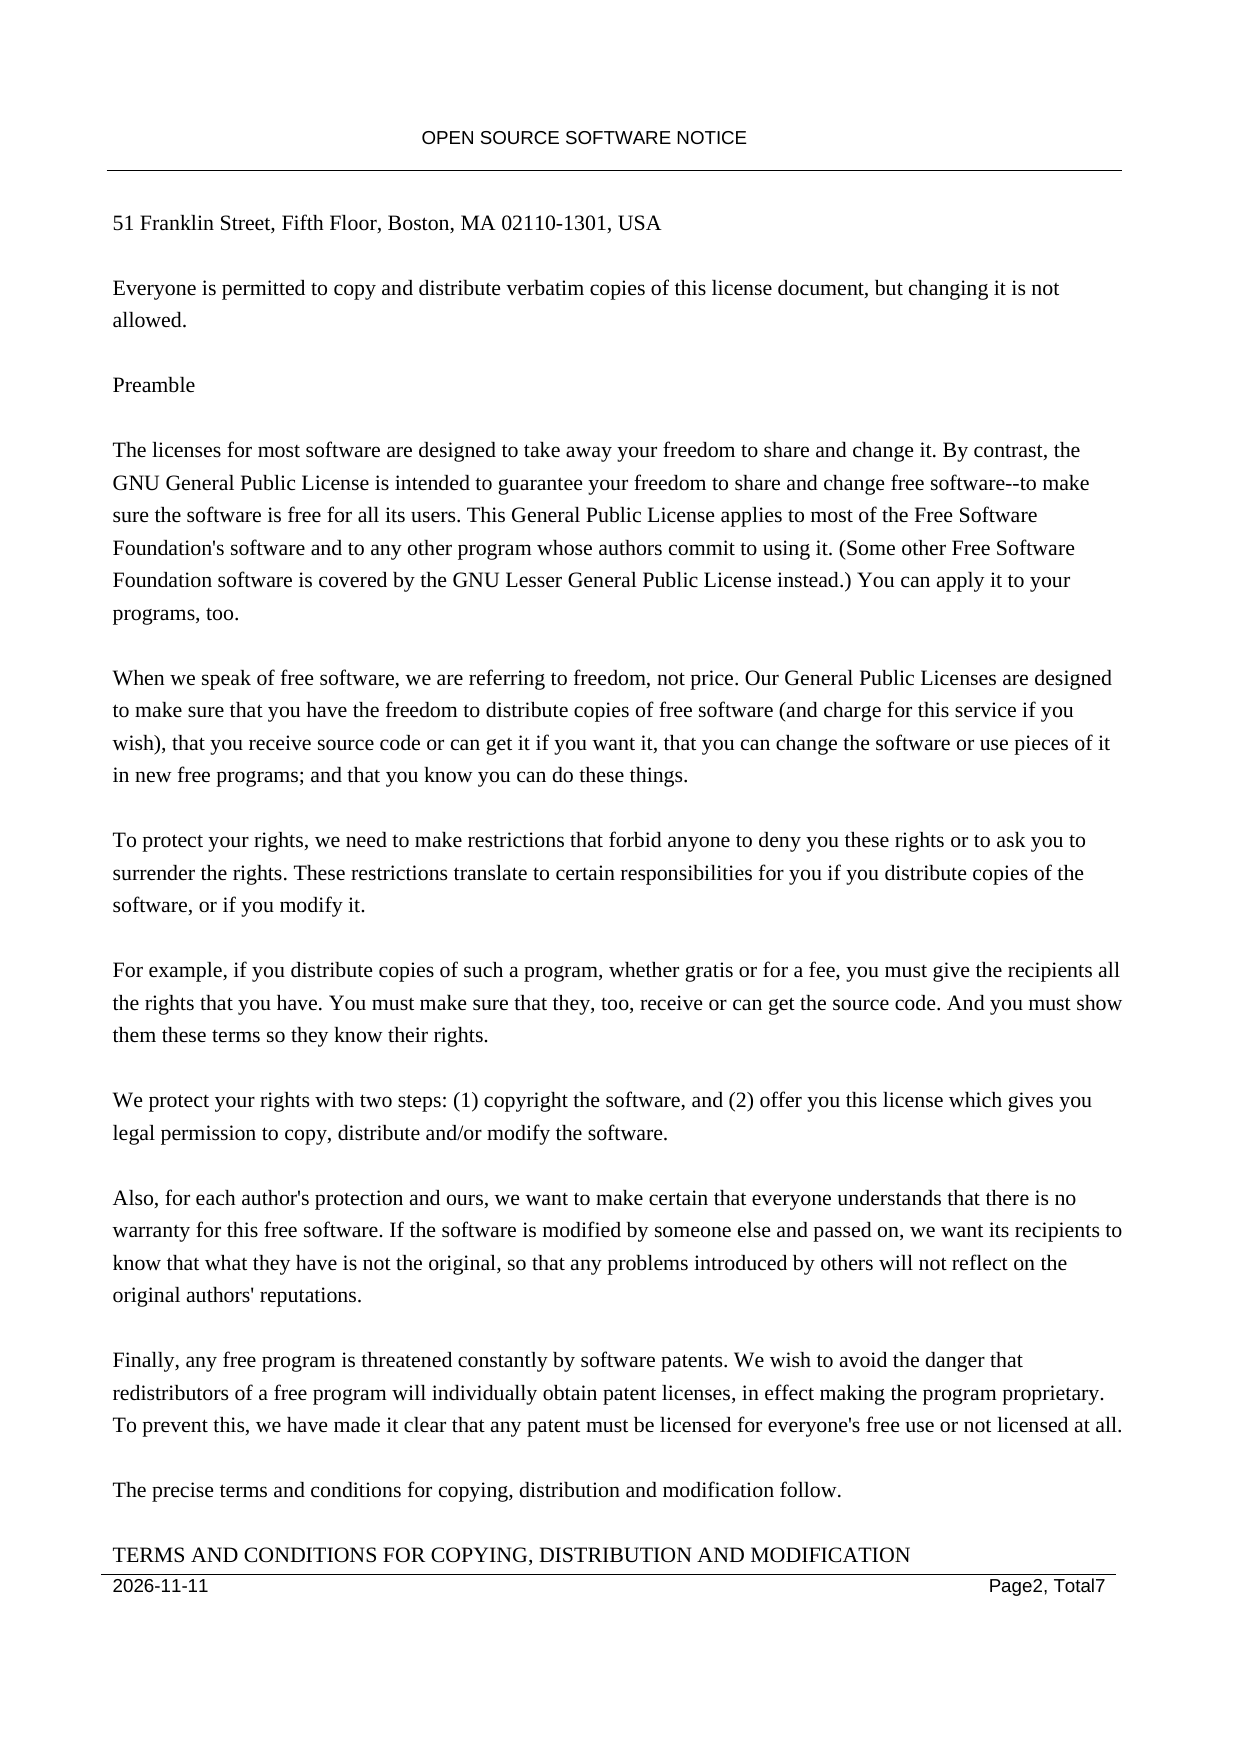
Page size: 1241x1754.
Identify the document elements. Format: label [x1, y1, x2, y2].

text [112, 206, 1128, 1571]
